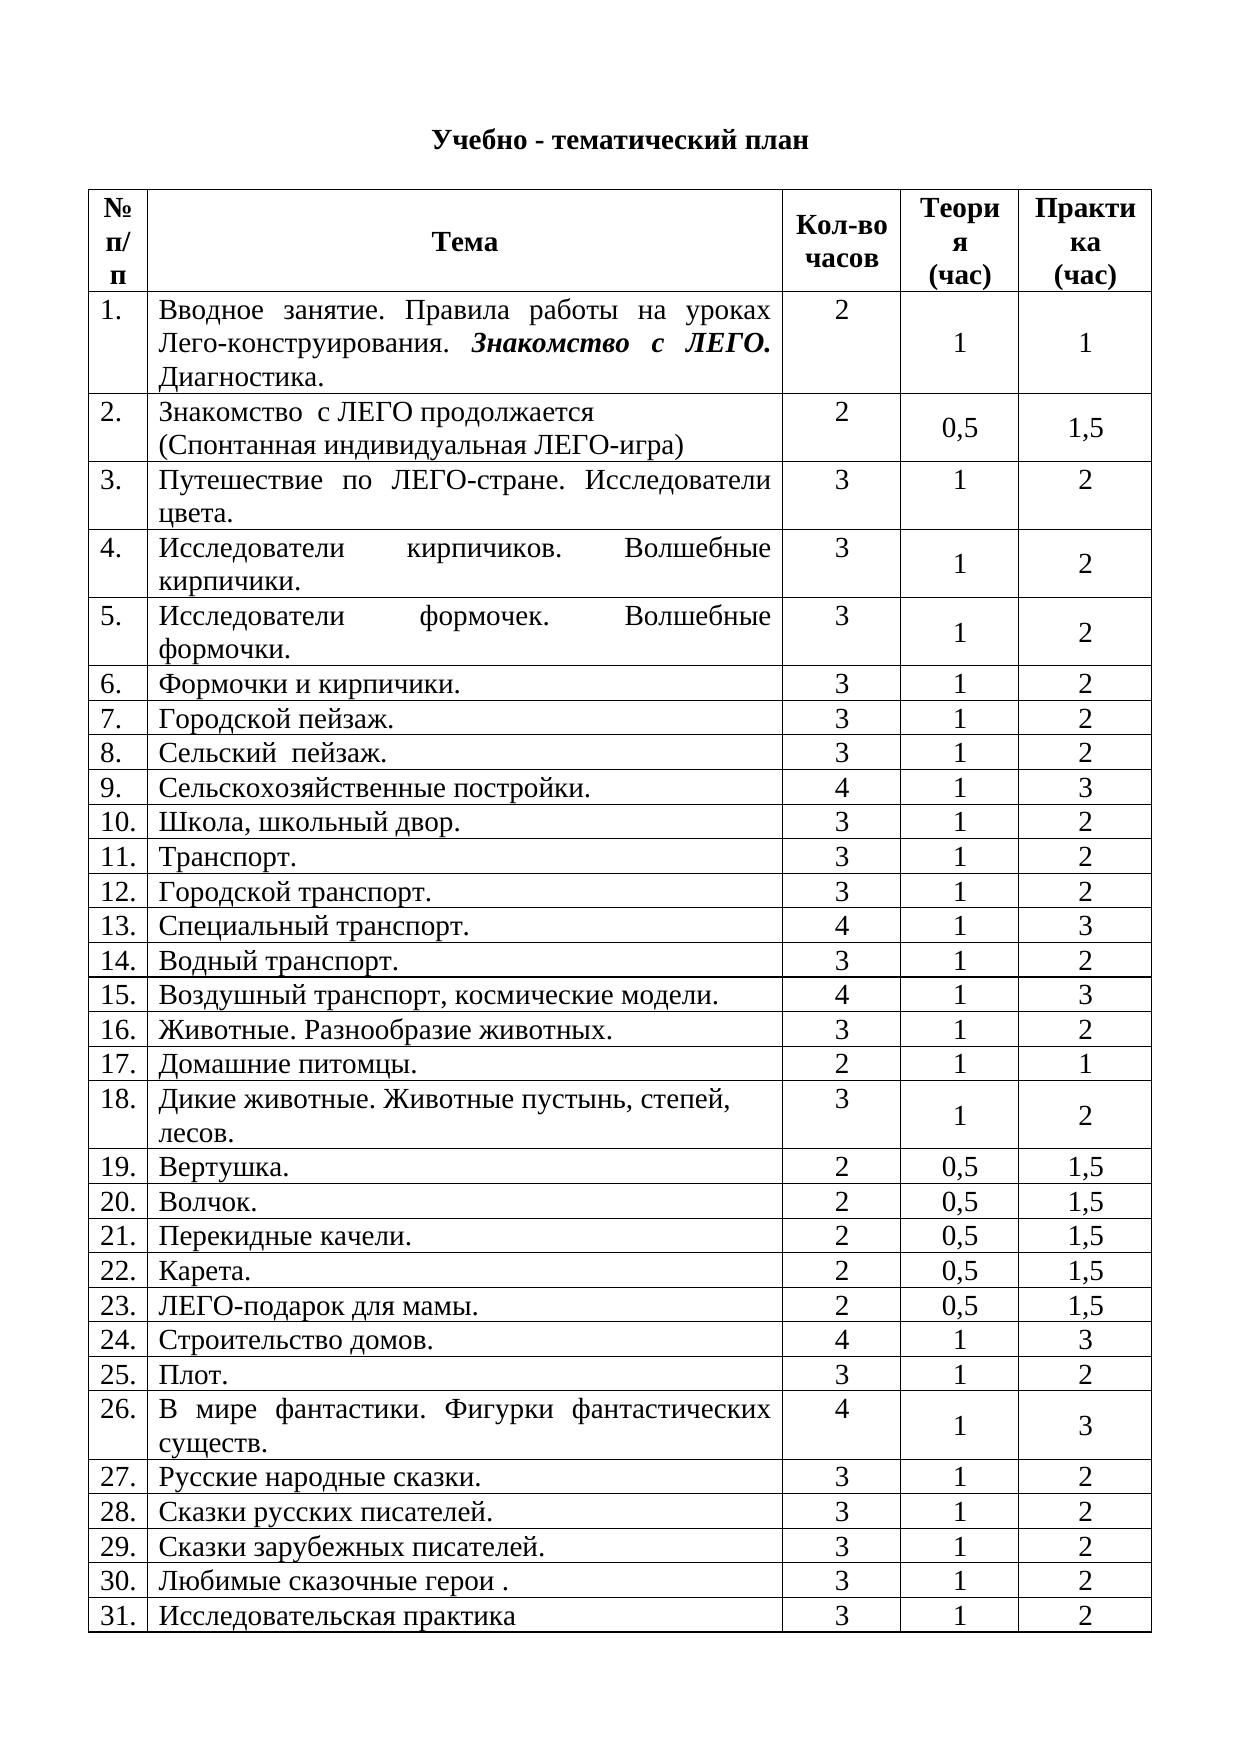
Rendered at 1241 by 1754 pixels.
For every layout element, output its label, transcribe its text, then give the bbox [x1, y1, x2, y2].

table_cell 1 [901, 943, 1018, 976]
table_cell 1 [901, 701, 1018, 734]
table_cell 1,5 [1019, 1288, 1151, 1321]
table_cell Исследовательская практика [148, 1598, 782, 1631]
table_cell [89, 1598, 147, 1631]
table_cell Городской транспорт. [148, 874, 782, 907]
table_cell Плот. [148, 1357, 782, 1390]
table_cell Формочки и кирпичики. [148, 666, 782, 700]
table_cell Карета. [148, 1253, 782, 1287]
table_cell 1,5 [1019, 1149, 1151, 1183]
table_cell 2 [1019, 1529, 1151, 1562]
table_cell 3 [783, 1529, 900, 1562]
table_cell Исследователи кирпичиков. Волшебные кирпичики. [148, 530, 782, 597]
table_cell Водный транспорт. [148, 943, 782, 976]
table_cell 3 [783, 462, 900, 529]
table_cell [89, 735, 147, 769]
table_cell 1 [901, 1494, 1018, 1528]
table_cell 1 [901, 805, 1018, 838]
table_cell Сказки зарубежных писателей. [148, 1529, 782, 1562]
table_cell 2 [783, 1184, 900, 1217]
table_cell [89, 1288, 147, 1321]
table_cell 1 [901, 874, 1018, 907]
table_cell 3 [1019, 1322, 1151, 1356]
table_cell 2 [1019, 1563, 1151, 1597]
table_cell 2 [783, 1288, 900, 1321]
table_cell 2 [1019, 701, 1151, 734]
table_cell 1 [901, 735, 1018, 769]
table_cell 4 [783, 1391, 900, 1458]
table_cell 1 [1019, 292, 1151, 393]
table_cell Воздушный транспорт, космические модели. [148, 978, 782, 1011]
table_cell В мире фантастики. Фигурки фантастических существ. [148, 1391, 782, 1458]
table_cell Сельский пейзаж. [148, 735, 782, 769]
table_cell 0,5 [901, 1288, 1018, 1321]
table_cell [89, 1047, 147, 1080]
table_cell [89, 1012, 147, 1046]
table_cell [89, 1563, 147, 1597]
table_cell 2 [1019, 1081, 1151, 1148]
table_cell Знакомство с ЛЕГО продолжается (Спонтанная индивидуальная ЛЕГО-игра) [148, 394, 782, 461]
table_cell 2 [1019, 1012, 1151, 1046]
table_cell 2 [783, 394, 900, 461]
table_cell ЛЕГО-подарок для мамы. [148, 1288, 782, 1321]
table_cell 3 [783, 839, 900, 873]
table_cell 2 [783, 1253, 900, 1287]
table_cell [89, 1391, 147, 1458]
table_cell Специальный транспорт. [148, 908, 782, 942]
table_cell 3 [783, 943, 900, 976]
table_cell 1 [901, 908, 1018, 942]
table_cell [89, 805, 147, 838]
table_cell 4 [783, 770, 900, 803]
table_cell 2 [1019, 530, 1151, 597]
table_cell 1 [901, 978, 1018, 1011]
table_cell [89, 1253, 147, 1287]
table_cell 1 [901, 1598, 1018, 1631]
table_cell [89, 1184, 147, 1217]
table_cell 1,5 [1019, 1219, 1151, 1252]
table_header Тема [148, 190, 782, 291]
table_cell [89, 1494, 147, 1528]
table_cell Сельскохозяйственные постройки. [148, 770, 782, 803]
table_cell [89, 666, 147, 700]
table_cell 1,5 [1019, 1253, 1151, 1287]
table_cell 2 [783, 1047, 900, 1080]
table_header № п/п [89, 190, 147, 291]
table_cell Строительство домов. [148, 1322, 782, 1356]
table_cell 0,5 [901, 1149, 1018, 1183]
table_cell [89, 908, 147, 942]
table_cell Школа, школьный двор. [148, 805, 782, 838]
table_cell 3 [783, 1460, 900, 1493]
table_cell 0,5 [901, 1253, 1018, 1287]
table_header Кол-во часов [783, 190, 900, 291]
table_cell Исследователи формочек. Волшебные формочки. [148, 598, 782, 665]
table_cell [89, 701, 147, 734]
table_cell 2 [1019, 598, 1151, 665]
table_cell [89, 770, 147, 803]
table_cell 3 [783, 701, 900, 734]
table_cell 3 [783, 1012, 900, 1046]
table_cell Русские народные сказки. [148, 1460, 782, 1493]
table_cell 3 [783, 530, 900, 597]
table_cell 3 [783, 598, 900, 665]
table_cell [89, 978, 147, 1011]
table_cell Транспорт. [148, 839, 782, 873]
table_cell [89, 292, 147, 393]
table_cell 0,5 [901, 1184, 1018, 1217]
table_cell 2 [1019, 1460, 1151, 1493]
table_cell [89, 1149, 147, 1183]
table_cell 2 [1019, 805, 1151, 838]
table_cell 3 [783, 1081, 900, 1148]
table_cell 3 [1019, 770, 1151, 803]
table_cell [89, 530, 147, 597]
table_header Теория (час) [901, 190, 1018, 291]
table_header Практика (час) [1019, 190, 1151, 291]
table_cell 3 [783, 1357, 900, 1390]
table_cell [89, 1219, 147, 1252]
table_cell 1 [901, 666, 1018, 700]
table_cell [89, 943, 147, 976]
table_cell 1,5 [1019, 394, 1151, 461]
table_cell 4 [783, 908, 900, 942]
table_cell 1 [901, 1529, 1018, 1562]
table_cell 1 [901, 1322, 1018, 1356]
table_cell [89, 1460, 147, 1493]
table_cell 1,5 [1019, 1184, 1151, 1217]
table_cell 2 [1019, 1598, 1151, 1631]
table_cell Вертушка. [148, 1149, 782, 1183]
table_cell 3 [783, 735, 900, 769]
table_cell 2 [1019, 1357, 1151, 1390]
table_cell Дикие животные. Животные пустынь, степей, лесов. [148, 1081, 782, 1148]
table_cell [89, 839, 147, 873]
table_cell Городской пейзаж. [148, 701, 782, 734]
table_cell 2 [1019, 462, 1151, 529]
table_cell Волчок. [148, 1184, 782, 1217]
table_cell Животные. Разнообразие животных. [148, 1012, 782, 1046]
table_cell [89, 1081, 147, 1148]
table_cell [89, 598, 147, 665]
table_cell Вводное занятие. Правила работы на уроках Лего-конструирования. Знакомство с ЛЕГО. Диагностика. [148, 292, 782, 393]
table_cell 3 [783, 874, 900, 907]
table_cell 3 [783, 1563, 900, 1597]
text Учебно - тематический план [118, 122, 1122, 156]
table_cell 1 [1019, 1047, 1151, 1080]
table_cell 1 [901, 1357, 1018, 1390]
table_cell 2 [783, 292, 900, 393]
table_cell 4 [783, 1322, 900, 1356]
table_cell 1 [901, 1391, 1018, 1458]
table_cell 1 [901, 1047, 1018, 1080]
table_cell 0,5 [901, 394, 1018, 461]
table_cell 2 [783, 1149, 900, 1183]
table_cell 2 [1019, 943, 1151, 976]
table_cell 3 [1019, 908, 1151, 942]
table_cell 1 [901, 292, 1018, 393]
table_cell 1 [901, 530, 1018, 597]
table_cell [89, 1357, 147, 1390]
table_cell 4 [783, 978, 900, 1011]
table_cell [89, 1529, 147, 1562]
table_cell 2 [1019, 735, 1151, 769]
table_cell 3 [1019, 1391, 1151, 1458]
table_cell 3 [783, 805, 900, 838]
table_cell 3 [783, 1598, 900, 1631]
table_cell 2 [783, 1219, 900, 1252]
table_cell 1 [901, 1012, 1018, 1046]
table_cell [89, 462, 147, 529]
table_cell [89, 394, 147, 461]
table_cell 3 [783, 666, 900, 700]
table_cell 0,5 [901, 1219, 1018, 1252]
table_cell 3 [783, 1494, 900, 1528]
table_cell 1 [901, 598, 1018, 665]
table_cell Любимые сказочные герои . [148, 1563, 782, 1597]
table_cell 1 [901, 1460, 1018, 1493]
table_cell Перекидные качели. [148, 1219, 782, 1252]
table_cell Домашние питомцы. [148, 1047, 782, 1080]
table_cell 2 [1019, 839, 1151, 873]
table_cell Путешествие по ЛЕГО-стране. Исследователи цвета. [148, 462, 782, 529]
table_cell [89, 1322, 147, 1356]
table_cell 2 [1019, 874, 1151, 907]
table_cell 2 [1019, 1494, 1151, 1528]
table_cell [89, 874, 147, 907]
table_cell 1 [901, 770, 1018, 803]
table_cell 1 [901, 462, 1018, 529]
table_cell 2 [1019, 666, 1151, 700]
table_cell 1 [901, 839, 1018, 873]
table_cell 1 [901, 1081, 1018, 1148]
table_cell Сказки русских писателей. [148, 1494, 782, 1528]
table_cell 3 [1019, 978, 1151, 1011]
table_cell 1 [901, 1563, 1018, 1597]
